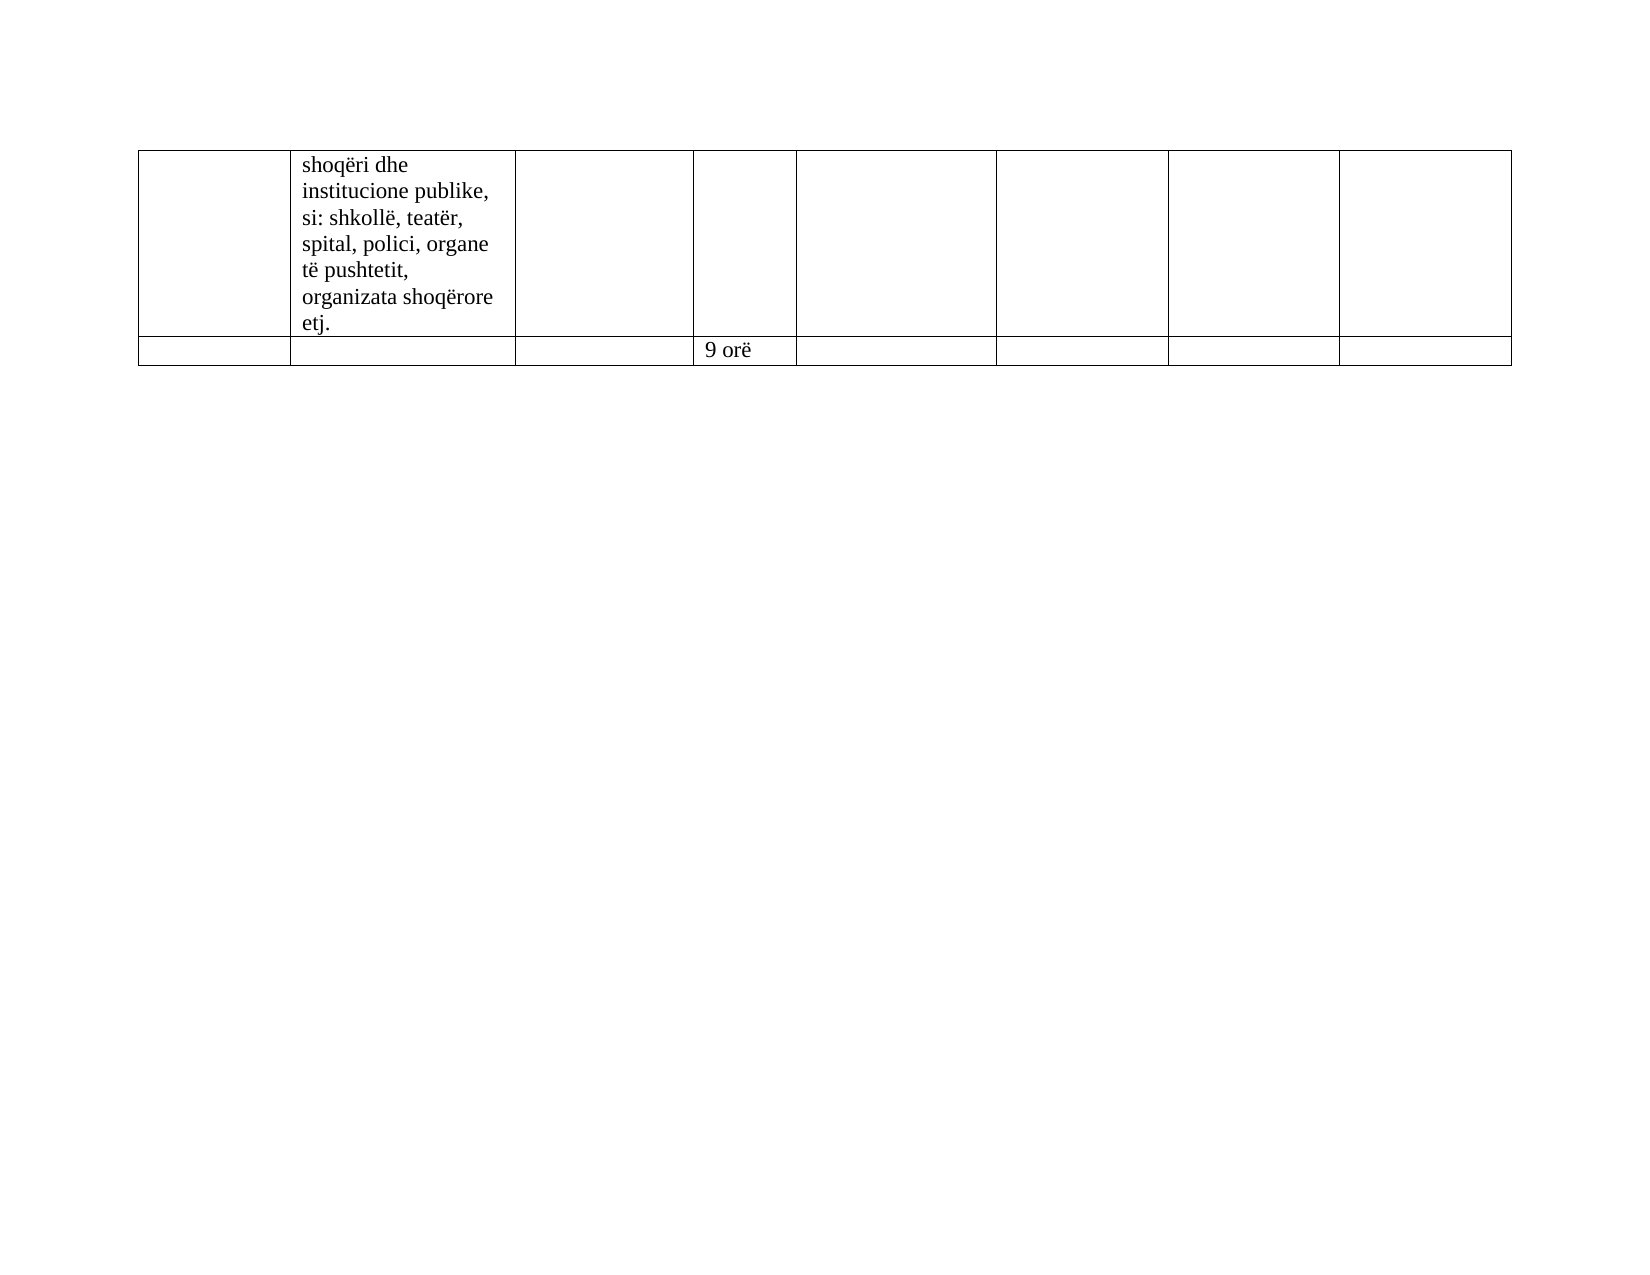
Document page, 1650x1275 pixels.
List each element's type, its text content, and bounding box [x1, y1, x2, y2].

table_cell [797, 337, 996, 364]
table_cell [1340, 337, 1511, 364]
table_cell [997, 337, 1168, 364]
table_cell [516, 337, 693, 364]
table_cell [139, 151, 290, 336]
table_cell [1340, 151, 1511, 336]
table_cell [694, 151, 796, 336]
table_cell 9 orë [694, 337, 796, 364]
table_cell [139, 337, 290, 364]
table_cell [1169, 337, 1339, 364]
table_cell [516, 151, 693, 336]
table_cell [1169, 151, 1339, 336]
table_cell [797, 151, 996, 336]
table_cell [997, 151, 1168, 336]
table_cell [291, 337, 515, 364]
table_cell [291, 151, 515, 336]
